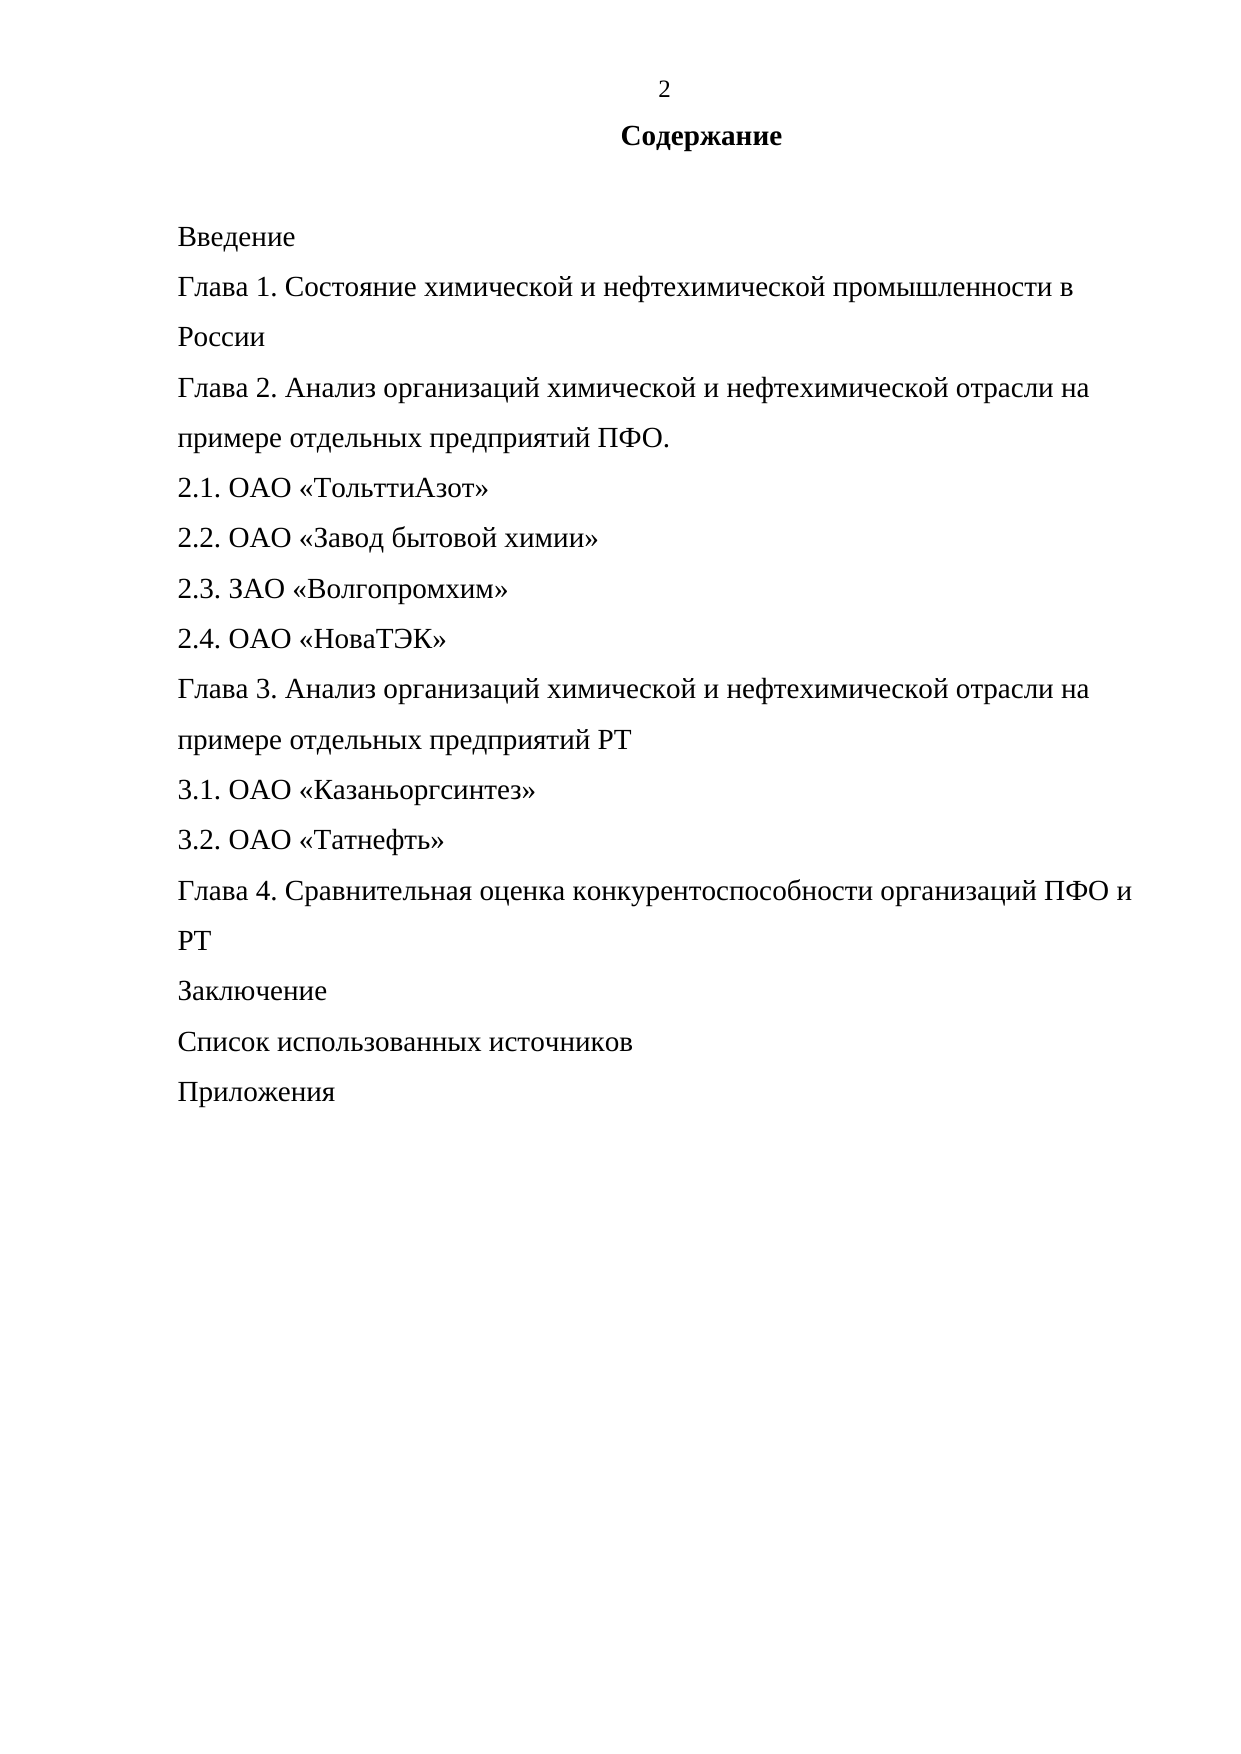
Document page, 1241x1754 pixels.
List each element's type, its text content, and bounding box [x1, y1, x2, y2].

text 2.1. ОАО «ТольттиАзот» [177, 470, 1152, 504]
text Глава 2. Анализ организаций химической и нефтехимической отрасли на примере отдельных предприятий ПФО. [177, 370, 1152, 453]
text 2.3. ЗАО «Волгопромхим» [177, 571, 1152, 604]
text Список использованных источников [177, 1024, 1152, 1057]
text Заключение [177, 973, 1152, 1007]
text 3.2. ОАО «Татнефть» [177, 822, 1152, 856]
text 2.4. ОАО «НоваТЭК» [177, 621, 1152, 655]
text 3.1. ОАО «Казаньоргсинтез» [177, 772, 1152, 806]
text 2.2. ОАО «Завод бытовой химии» [177, 521, 1152, 554]
text Глава 1. Состояние химической и нефтехимической промышленности в России [177, 269, 1152, 353]
text Глава 4. Сравнительная оценка конкурентоспособности организаций ПФО и РТ [177, 873, 1152, 957]
text Глава 3. Анализ организаций химической и нефтехимической отрасли на примере отдельных предприятий РТ [177, 672, 1152, 755]
text Приложения [177, 1074, 1152, 1108]
text Содержание [177, 118, 1152, 152]
text Введение [177, 219, 1152, 252]
